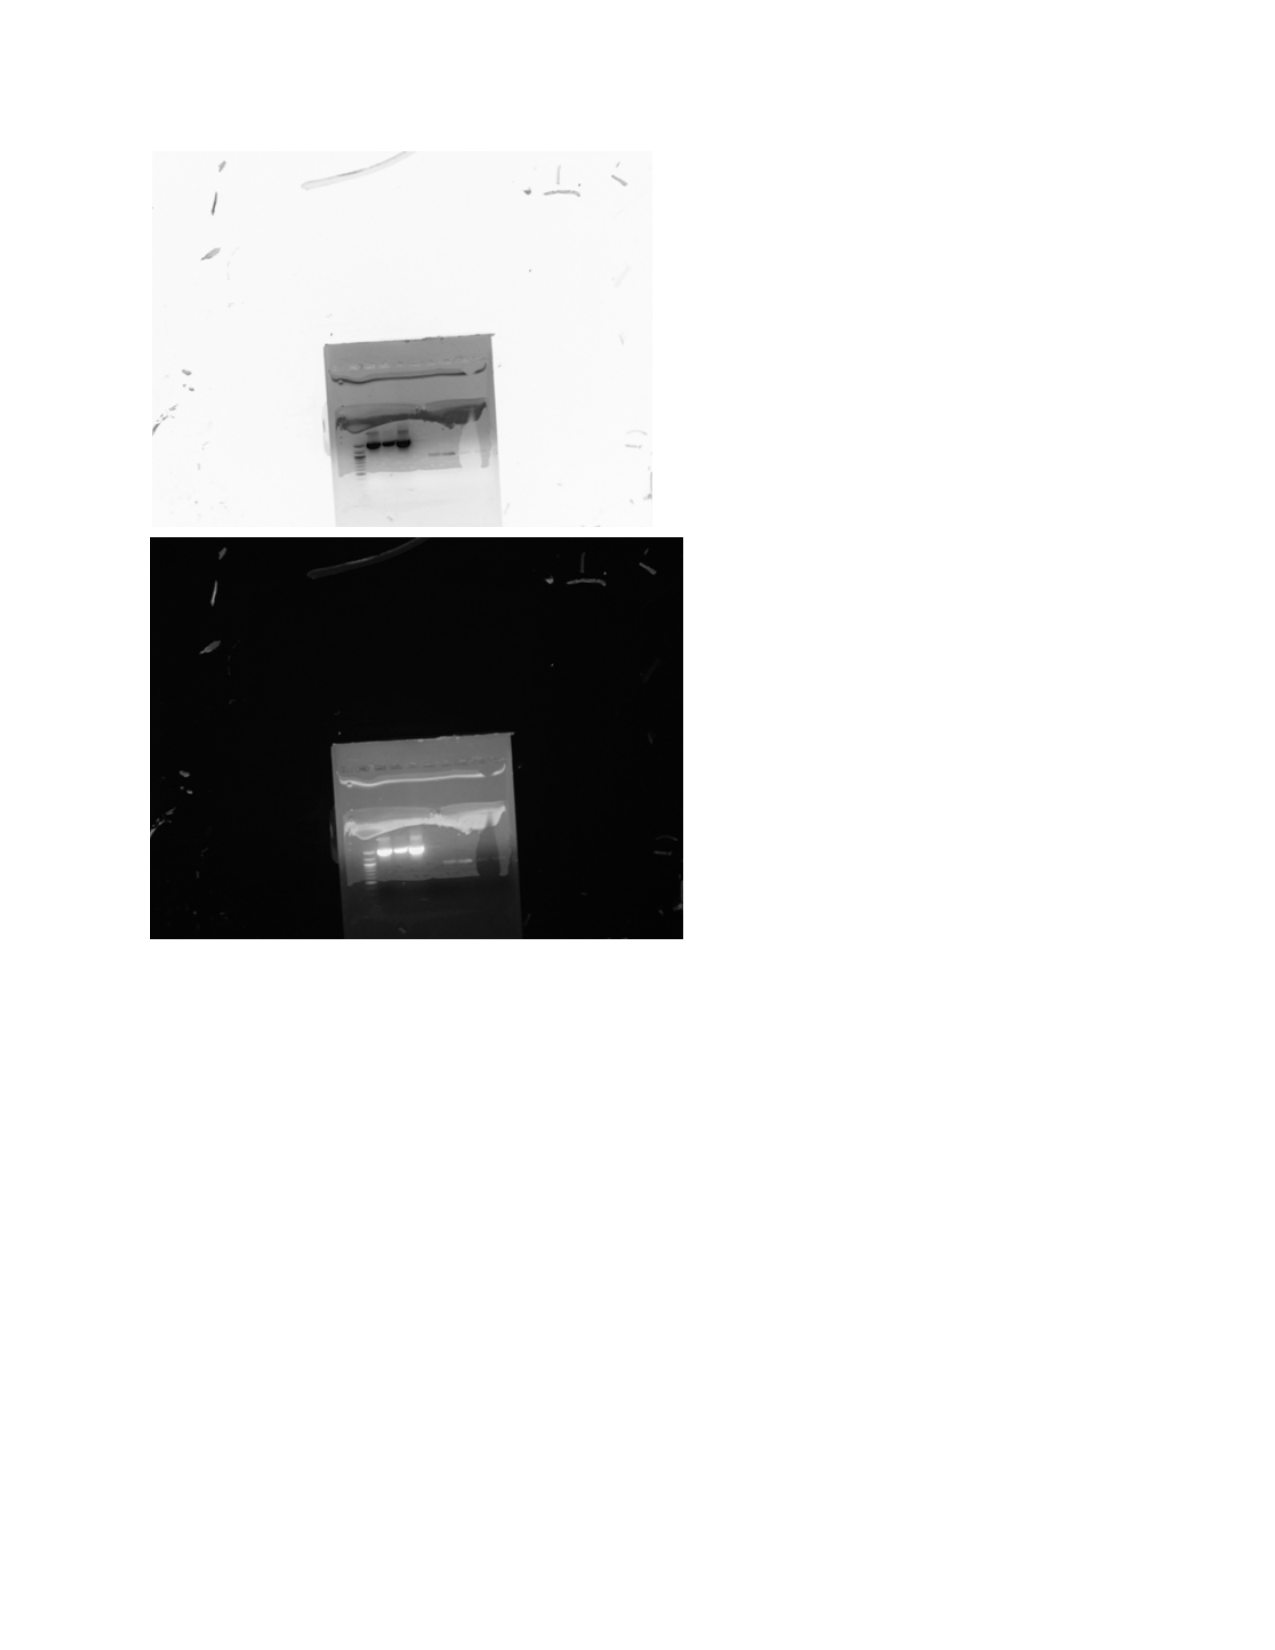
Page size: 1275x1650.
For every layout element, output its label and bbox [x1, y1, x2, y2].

picture [150, 150, 971, 1082]
